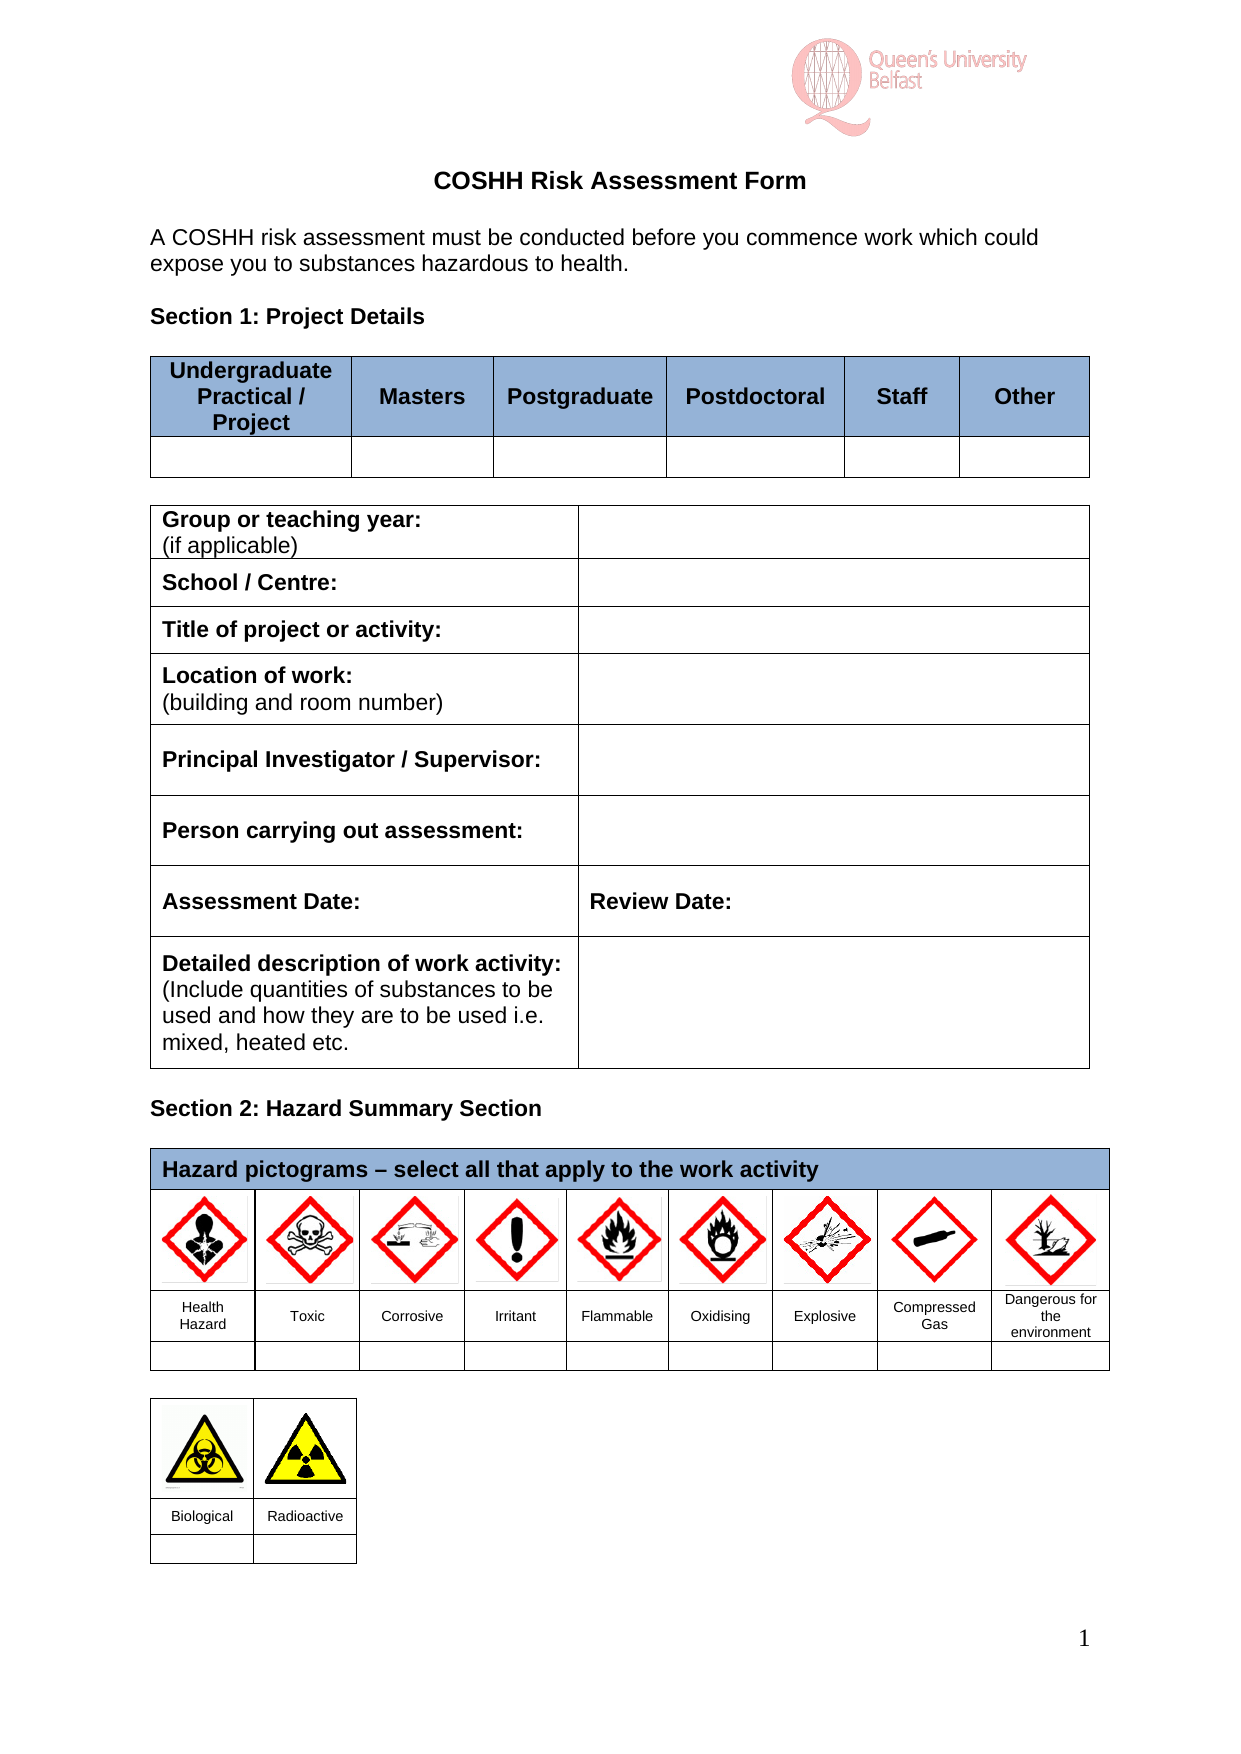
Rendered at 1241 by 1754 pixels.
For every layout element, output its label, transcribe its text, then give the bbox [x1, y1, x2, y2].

table_cell Location of work: (building and room number) [151, 654, 578, 724]
table_header [579, 506, 1089, 558]
table_cell [960, 437, 1089, 477]
table_cell Radioactive [254, 1499, 356, 1533]
table_cell [352, 437, 493, 477]
table_cell Person carrying out assessment: [151, 796, 578, 865]
table_cell Corrosive [360, 1291, 464, 1341]
table_header Undergraduate Practical / Project [151, 357, 351, 436]
table_cell [773, 1190, 877, 1289]
table_header Postdoctoral [667, 357, 844, 436]
picture [161, 1405, 248, 1492]
table_cell [151, 437, 351, 477]
table_cell [151, 1342, 254, 1370]
table_cell [992, 1190, 1109, 1289]
picture [161, 1196, 248, 1283]
text Section 1: Project Details [150, 303, 1090, 329]
table_cell Dangerous for the environment [992, 1291, 1109, 1341]
table_cell Assessment Date: [151, 866, 578, 936]
table_cell [579, 796, 1089, 865]
table_cell [579, 937, 1089, 1068]
picture [1005, 1194, 1097, 1286]
table_cell [256, 1190, 359, 1289]
table_cell [360, 1190, 464, 1289]
table_cell [465, 1190, 566, 1289]
table_cell [254, 1535, 356, 1563]
picture [264, 1413, 347, 1484]
table_cell Irritant [465, 1291, 566, 1341]
table_cell Title of project or activity: [151, 607, 578, 653]
text Section 2: Hazard Summary Section [150, 1095, 1090, 1121]
table_header Postgraduate [494, 357, 666, 436]
table_cell Biological [151, 1499, 253, 1533]
table_cell [845, 437, 959, 477]
table_cell [256, 1342, 359, 1370]
table_cell [773, 1342, 877, 1370]
table_cell [579, 654, 1089, 724]
table_cell [360, 1342, 464, 1370]
table_cell [567, 1190, 668, 1289]
table_cell Principal Investigator / Supervisor: [151, 725, 578, 794]
table_cell [878, 1342, 991, 1370]
table_header [151, 1399, 253, 1498]
text A COSHH risk assessment must be conducted before you commence work which could expose you to substances hazardous to health. [150, 224, 1090, 277]
table_cell [579, 559, 1089, 606]
table_cell [151, 1535, 253, 1563]
table_cell [669, 1342, 772, 1370]
text COSHH Risk Assessment Form [150, 166, 1090, 195]
table_cell [579, 725, 1089, 794]
table_cell [494, 437, 666, 477]
table_cell [567, 1342, 668, 1370]
table_cell School / Centre: [151, 559, 578, 606]
table_cell Oxidising [669, 1291, 772, 1341]
table_header [254, 1399, 356, 1498]
picture [783, 1196, 872, 1284]
picture [679, 1196, 767, 1284]
table_header Other [960, 357, 1089, 436]
table_cell [669, 1190, 772, 1289]
picture [475, 1198, 559, 1282]
table_cell Compressed Gas [878, 1291, 991, 1341]
table_cell [878, 1190, 991, 1289]
table_cell Detailed description of work activity: (Include quantities of substances to be used and how they are to be used i.e. mixed, heated etc. [151, 937, 578, 1068]
table_header Staff [845, 357, 959, 436]
table_cell Explosive [773, 1291, 877, 1341]
table_cell [151, 1190, 254, 1289]
table_header Hazard pictograms – select all that apply to the work activity [151, 1149, 1109, 1189]
picture [577, 1197, 662, 1282]
table_cell [667, 437, 844, 477]
picture [371, 1196, 459, 1284]
table_cell [992, 1342, 1109, 1370]
picture [266, 1196, 354, 1284]
table_header Group or teaching year: (if applicable) [151, 506, 578, 558]
picture [890, 1196, 979, 1284]
table_cell Health Hazard [151, 1291, 254, 1341]
table_cell [579, 607, 1089, 653]
table_cell Toxic [256, 1291, 359, 1341]
table_cell [465, 1342, 566, 1370]
table_cell Review Date: [579, 866, 1089, 936]
table_header Masters [352, 357, 493, 436]
table_cell Flammable [567, 1291, 668, 1341]
